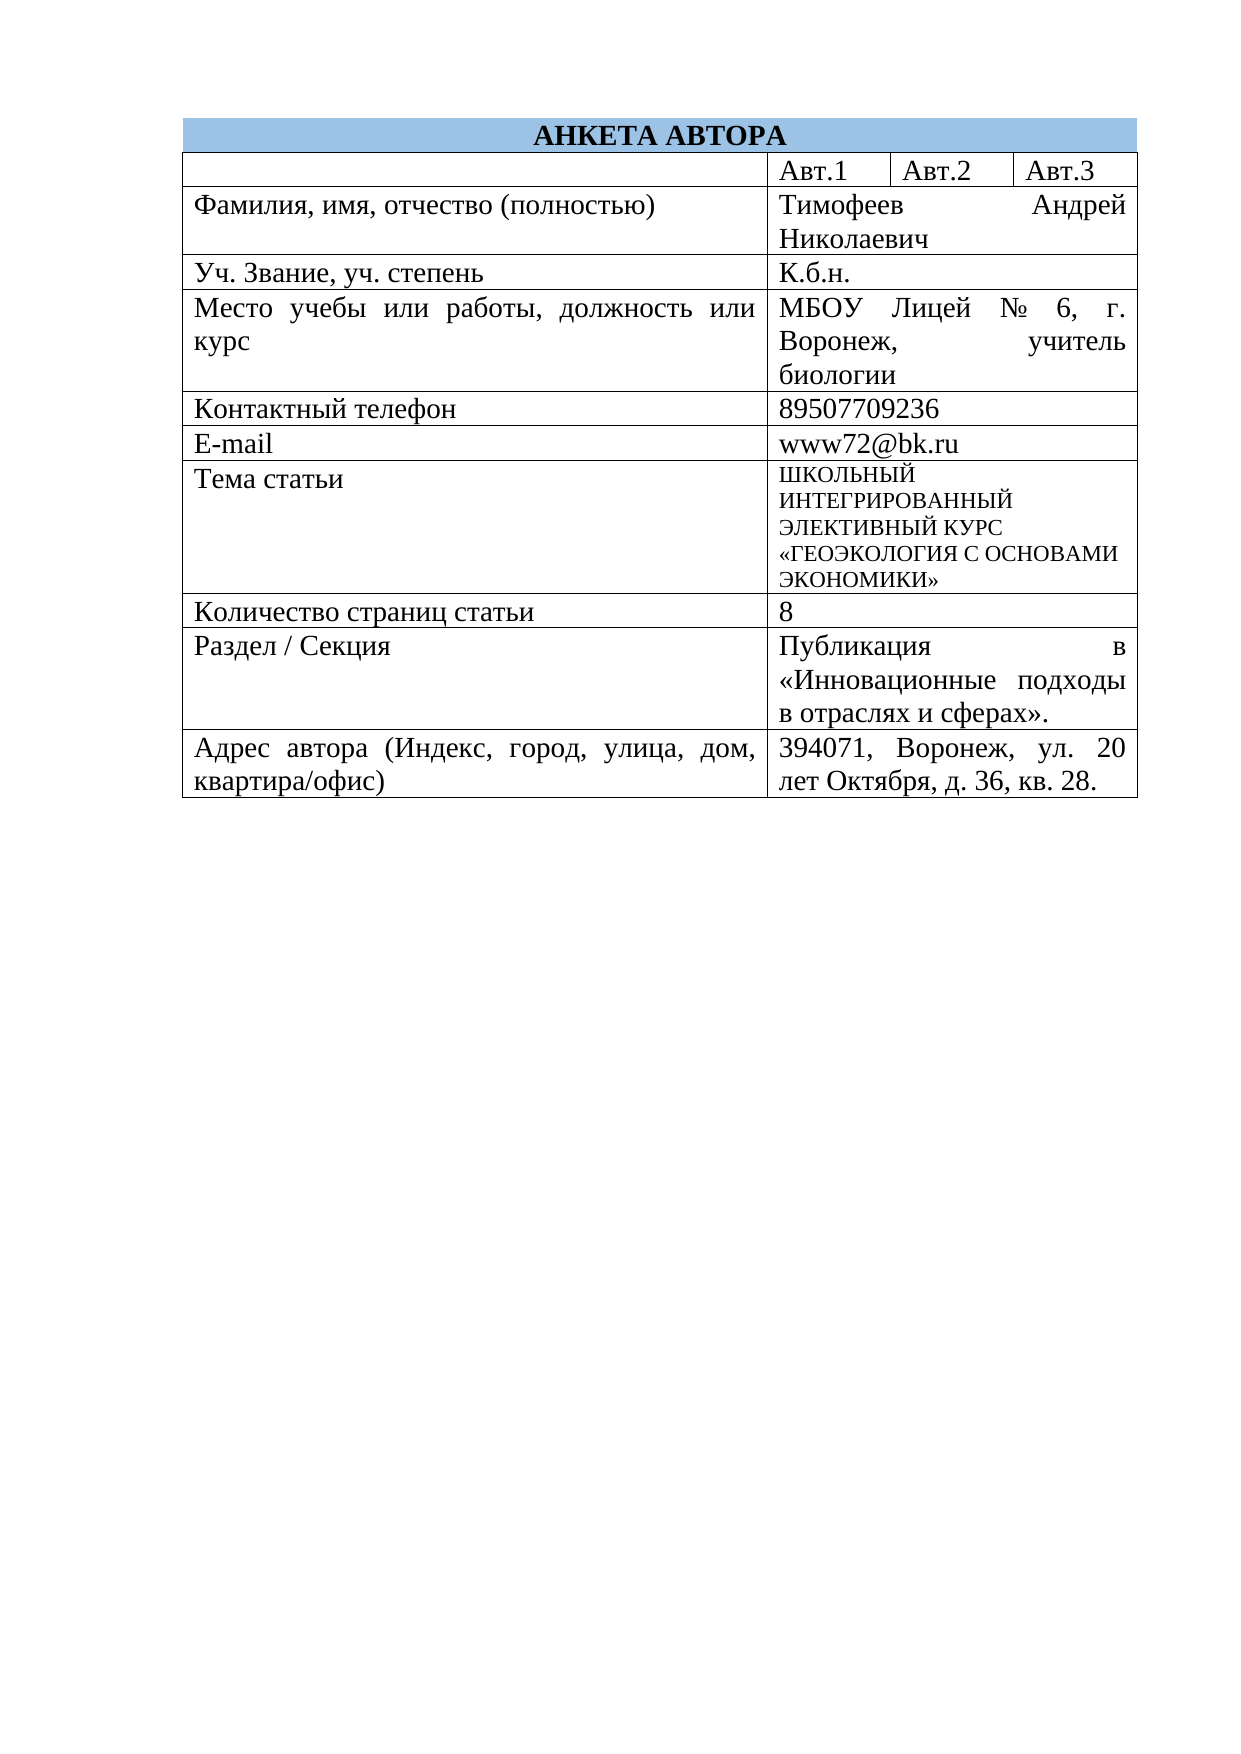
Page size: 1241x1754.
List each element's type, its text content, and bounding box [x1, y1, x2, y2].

table_cell К.б.н. [768, 255, 1137, 289]
table_cell Фамилия, имя, отчество (полностью) [183, 187, 767, 254]
table_cell МБОУ Лицей № 6, г. Воронеж, учитель биологии [768, 290, 1137, 391]
table_cell Количество страниц статьи [183, 594, 767, 627]
table_cell Авт.3 [1014, 153, 1137, 186]
table_cell Публикация в «Инновационные подходы в отраслях и сферах». [768, 628, 1137, 729]
table_cell Авт.2 [891, 153, 1013, 186]
table_cell Контактный телефон [183, 392, 767, 425]
table_cell Адрес автора (Индекс, город, улица, дом, квартира/офис) [183, 730, 767, 797]
table_cell E-mail [183, 426, 767, 460]
table_cell www72@bk.ru [768, 426, 1137, 460]
table_cell 394071, Воронеж, ул. 20 лет Октября, д. 36, кв. 28. [768, 730, 1137, 797]
table_cell Уч. Звание, уч. степень [183, 255, 767, 289]
table_cell Тема статьи [183, 461, 767, 593]
table_cell Раздел / Секция [183, 628, 767, 729]
table_cell Авт.1 [768, 153, 890, 186]
table_cell Тимофеев Андрей Николаевич [768, 187, 1137, 254]
table_header АНКЕТА АВТОРА [183, 118, 1137, 152]
table_cell 8 [768, 594, 1137, 627]
table_cell ШКОЛЬНЫЙ ИНТЕГРИРОВАННЫЙ ЭЛЕКТИВНЫЙ КУРС «ГЕОЭКОЛОГИЯ С ОСНОВАМИ ЭКОНОМИКИ» [768, 461, 1137, 593]
table_cell Место учебы или работы, должность или курс [183, 290, 767, 391]
table_cell [183, 153, 767, 186]
table_cell 89507709236 [768, 392, 1137, 425]
